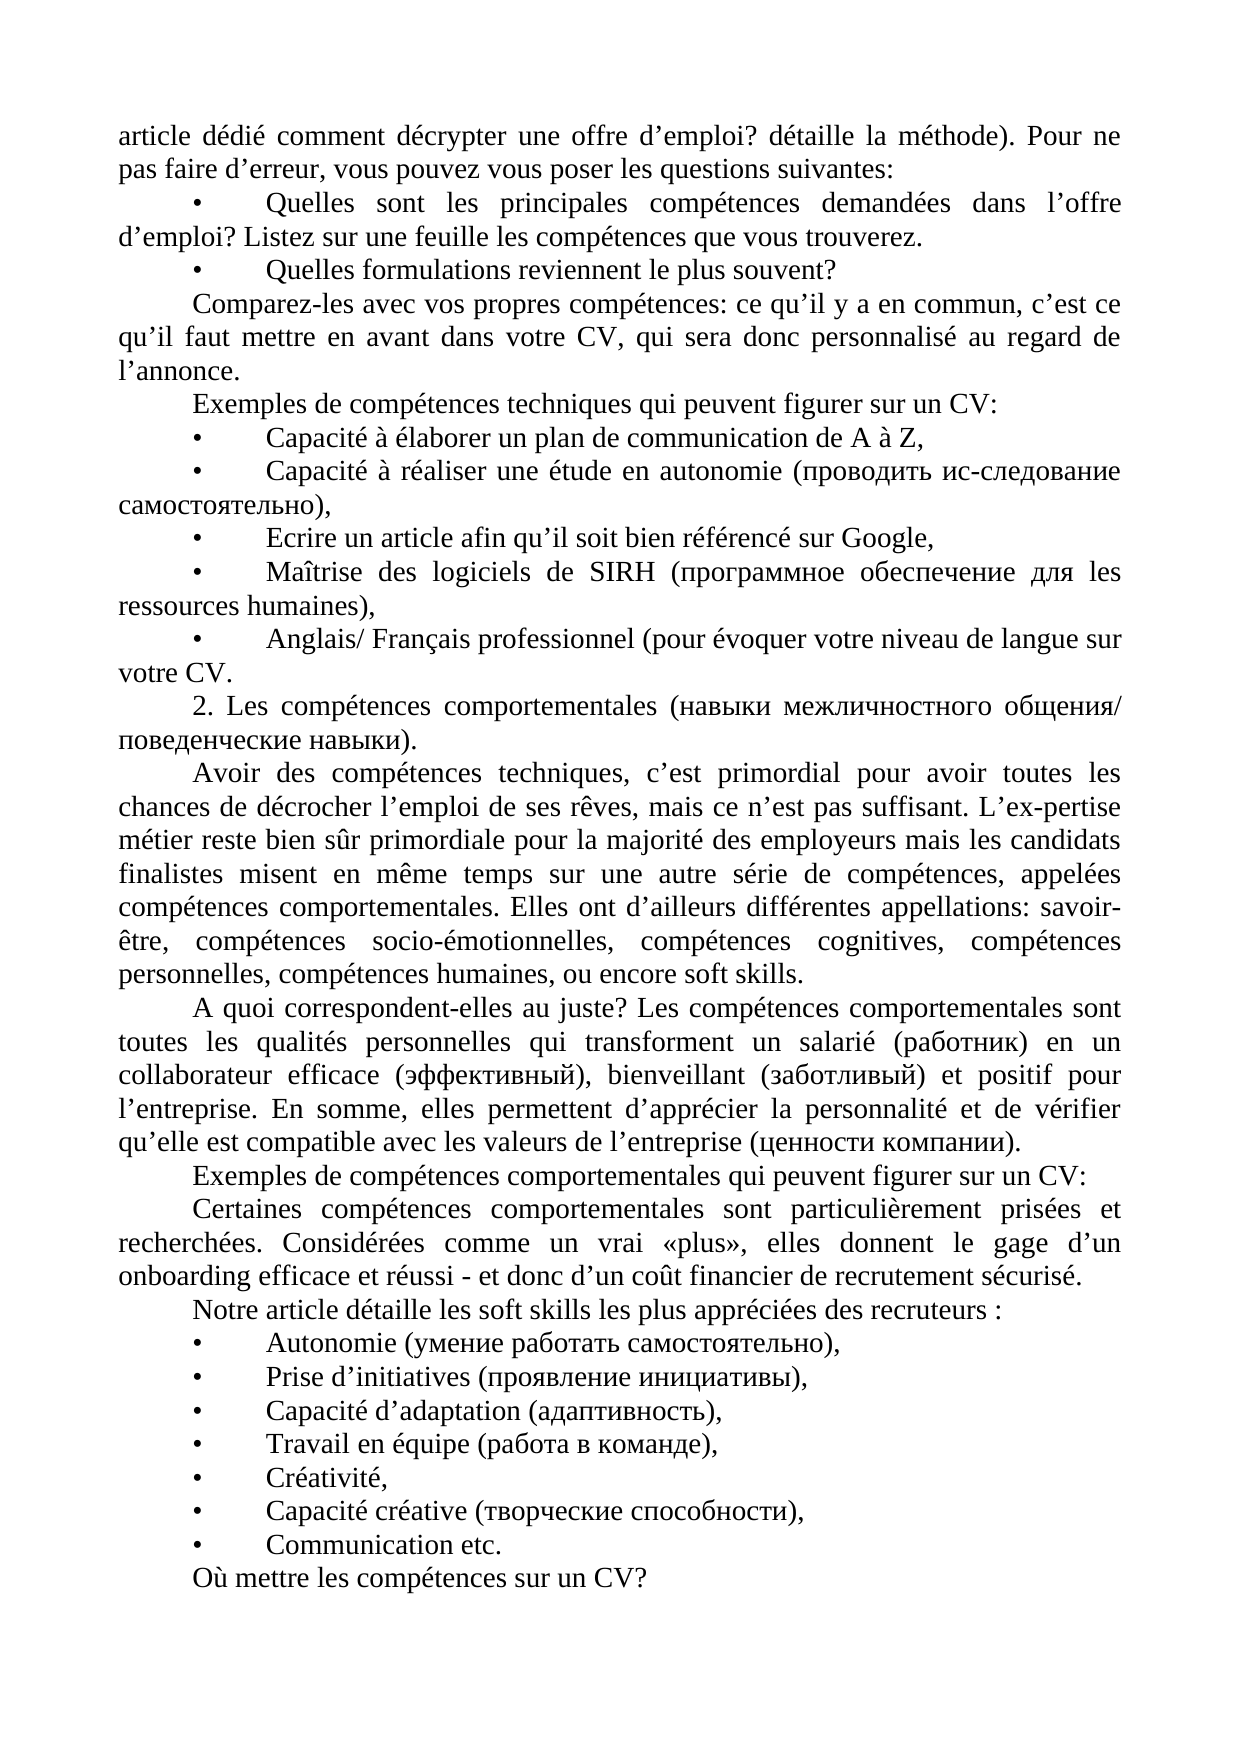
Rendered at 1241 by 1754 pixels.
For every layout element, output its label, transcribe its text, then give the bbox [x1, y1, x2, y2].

text Exemples de compétences comportementales qui peuvent figurer sur un CV: [118, 1158, 1122, 1191]
text • Capacité d’adaptation (адаптивность), [118, 1393, 1122, 1426]
text Notre article détaille les soft skills les plus appréciées des recruteurs : [118, 1292, 1122, 1326]
text • Communication etc. [118, 1527, 1122, 1560]
text • Quelles formulations reviennent le plus souvent? [118, 252, 1122, 286]
text • Capacité créative (творческие способности), [118, 1493, 1122, 1527]
text • Ecrire un article afin qu’il soit bien référencé sur Google, [118, 521, 1122, 554]
text Où mettre les compétences sur un CV? [118, 1560, 1122, 1594]
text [118, 118, 1122, 185]
text • Anglais/ Français professionnel (pour évoquer votre niveau de langue sur votre CV. [118, 621, 1122, 688]
text • Travail en équipe (работа в команде), [118, 1426, 1122, 1460]
text • Créativité, [118, 1460, 1122, 1493]
text Certaines compétences comportementales sont particulièrement prisées et recherchées. Considérées comme un vrai «plus», elles donnent le gage d’un onboarding efficace et réussi - et donc d’un coût financier de recrutement sécurisé. [118, 1191, 1122, 1292]
text • Quelles sont les principales compétences demandées dans l’offre d’emploi? Listez sur une feuille les compétences que vous trouverez. [118, 185, 1122, 252]
text Exemples de compétences techniques qui peuvent figurer sur un CV: [118, 386, 1122, 420]
text • Prise d’initiatives (проявление инициативы), [118, 1359, 1122, 1393]
text 2. Les compétences comportementales (навыки межличностного общения/ поведенческие навыки). [118, 688, 1122, 755]
text Comparez-les avec vos propres compétences: ce qu’il y a en commun, c’est ce qu’il faut mettre en avant dans votre CV, qui sera donc personnalisé au regard de l’annonce. [118, 286, 1122, 386]
text • Maîtrise des logiciels de SIRH (программное обеспечение для les ressources humaines), [118, 554, 1122, 621]
text • Autonomie (умение работать самостоятельно), [118, 1326, 1122, 1359]
text • Capacité à réaliser une étude en autonomie (проводить ис-следование самостоятельно), [118, 453, 1122, 521]
text A quoi correspondent-elles au juste? Les compétences comportementales sont toutes les qualités personnelles qui transforment un salarié (работник) en un collaborateur efficace (эффективный), bienveillant (заботливый) et positif pour l’entreprise. En somme, elles permettent d’apprécier la personnalité et de vérifier qu’elle est compatible avec les valeurs de l’entreprise (ценности компании). [118, 990, 1122, 1158]
text Avoir des compétences techniques, c’est primordial pour avoir toutes les chances de décrocher l’emploi de ses rêves, mais ce n’est pas suffisant. L’ex-pertise métier reste bien sûr primordiale pour la majorité des employeurs mais les candidats finalistes misent en même temps sur une autre série de compétences, appelées compétences comportementales. Elles ont d’ailleurs différentes appellations: savoir-être, compétences socio-émotionnelles, compétences cognitives, compétences personnelles, compétences humaines, ou encore soft skills. [118, 755, 1122, 990]
text • Capacité à élaborer un plan de communication de A à Z, [118, 420, 1122, 453]
